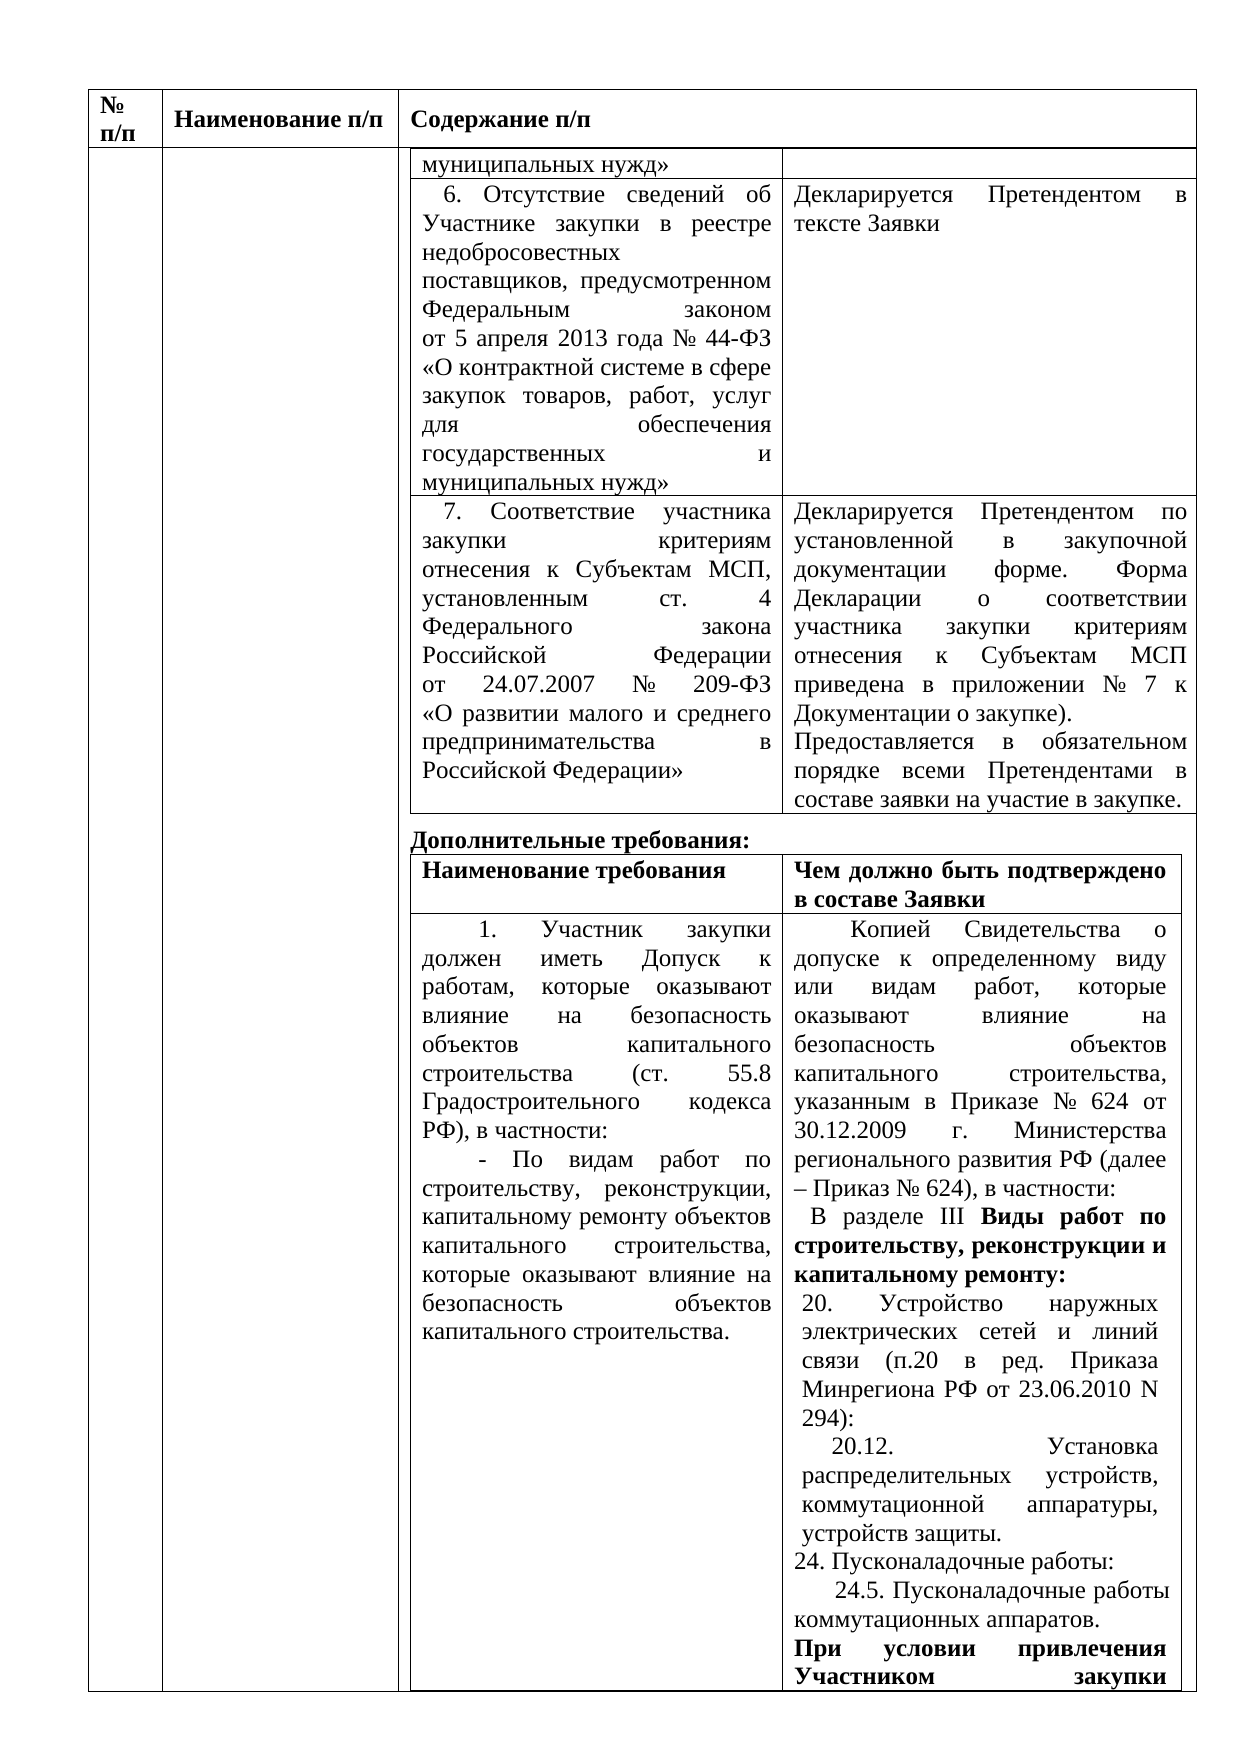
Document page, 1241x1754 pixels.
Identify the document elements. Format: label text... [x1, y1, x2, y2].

table_header Наименование п/п [163, 90, 398, 147]
table_cell Общие требования: Дополнительные требования: [399, 148, 1196, 1691]
table_header Содержание п/п [399, 90, 1196, 147]
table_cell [163, 148, 398, 1691]
table_header № п/п [89, 90, 162, 147]
table_cell [89, 148, 162, 1691]
